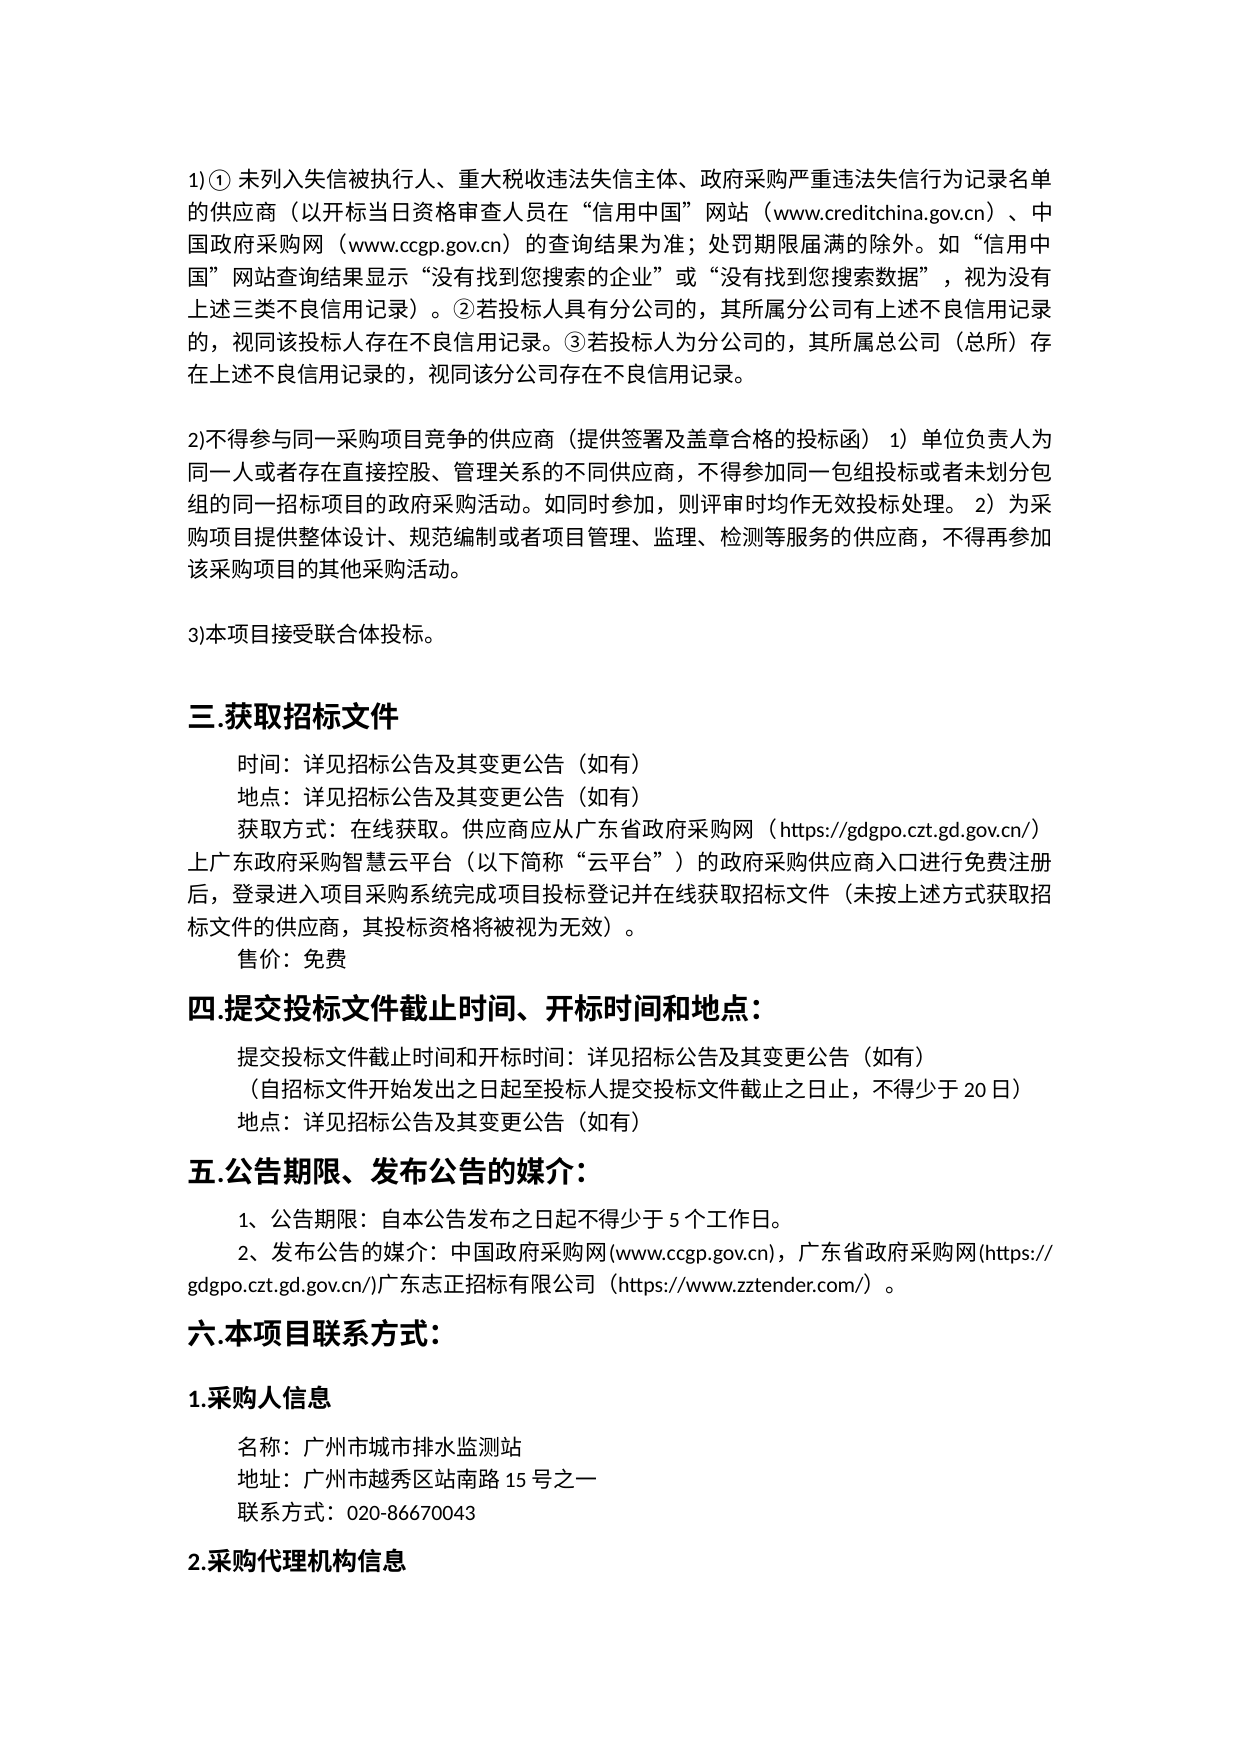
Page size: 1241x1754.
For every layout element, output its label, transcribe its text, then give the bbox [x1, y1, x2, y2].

text 1、公告期限：自本公告发布之日起不得少于5个工作日。 [187, 1202, 1053, 1234]
text 提交投标文件截止时间和开标时间：详见招标公告及其变更公告（如有） [187, 1039, 1053, 1072]
text 3)本项目接受联合体投标。 [187, 617, 1053, 649]
text 地点：详见招标公告及其变更公告（如有） [187, 1104, 1053, 1137]
text 三.获取招标文件 [187, 682, 1053, 747]
text 2)不得参与同一采购项目竞争的供应商（提供签署及盖章合格的投标函） 1）单位负责人为同一人或者存在直接控股、管理关系的不同供应商，不得参加同一包组投标或者未划分包组的同一招标项目的政府采购活动。如同时参加，则评审时均作无效投标处理。 2）为采购项目提供整体设计、规范编制或者项目管理、监理、检测等服务的供应商，不得再参加该采购项目的其他采购活动。 [187, 422, 1053, 584]
text 联系方式：020-86670043 [187, 1494, 1053, 1527]
text 售价：免费 [187, 942, 1053, 974]
text 地点：详见招标公告及其变更公告（如有） [187, 779, 1053, 812]
text 名称：广州市城市排水监测站 [187, 1429, 1053, 1462]
text 五.公告期限、发布公告的媒介： [187, 1137, 1053, 1202]
text 地址：广州市越秀区站南路15号之一 [187, 1462, 1053, 1494]
text 获取方式：在线获取。供应商应从广东省政府采购网（https://gdgpo.czt.gd.gov.cn/）上广东政府采购智慧云平台（以下简称“云平台”）的政府采购供应商入口进行免费注册后，登录进入项目采购系统完成项目投标登记并在线获取招标文件（未按上述方式获取招标文件的供应商，其投标资格将被视为无效）。 [187, 812, 1053, 942]
text 2.采购代理机构信息 [187, 1527, 1053, 1592]
text （自招标文件开始发出之日起至投标人提交投标文件截止之日止，不得少于20日） [187, 1072, 1053, 1104]
text 1)①未列入失信被执行人、重大税收违法失信主体、政府采购严重违法失信行为记录名单的供应商（以开标当日资格审查人员在“信用中国”网站（www.creditchina.gov.cn）、中国政府采购网（www.ccgp.gov.cn）的查询结果为准；处罚期限届满的除外。如“信用中国”网站查询结果显示“没有找到您搜索的企业”或“没有找到您搜索数据”，视为没有上述三类不良信用记录）。②若投标人具有分公司的，其所属分公司有上述不良信用记录的，视同该投标人存在不良信用记录。③若投标人为分公司的，其所属总公司（总所）存在上述不良信用记录的，视同该分公司存在不良信用记录。 [187, 162, 1053, 389]
text 时间：详见招标公告及其变更公告（如有） [187, 747, 1053, 779]
text 四.提交投标文件截止时间、开标时间和地点： [187, 974, 1053, 1039]
text 1.采购人信息 [187, 1364, 1053, 1429]
text 2、发布公告的媒介：中国政府采购网(www.ccgp.gov.cn)，广东省政府采购网(https://gdgpo.czt.gd.gov.cn/)广东志正招标有限公司（https://www.zztender.com/）。 [187, 1234, 1053, 1299]
text 六.本项目联系方式： [187, 1299, 1053, 1364]
